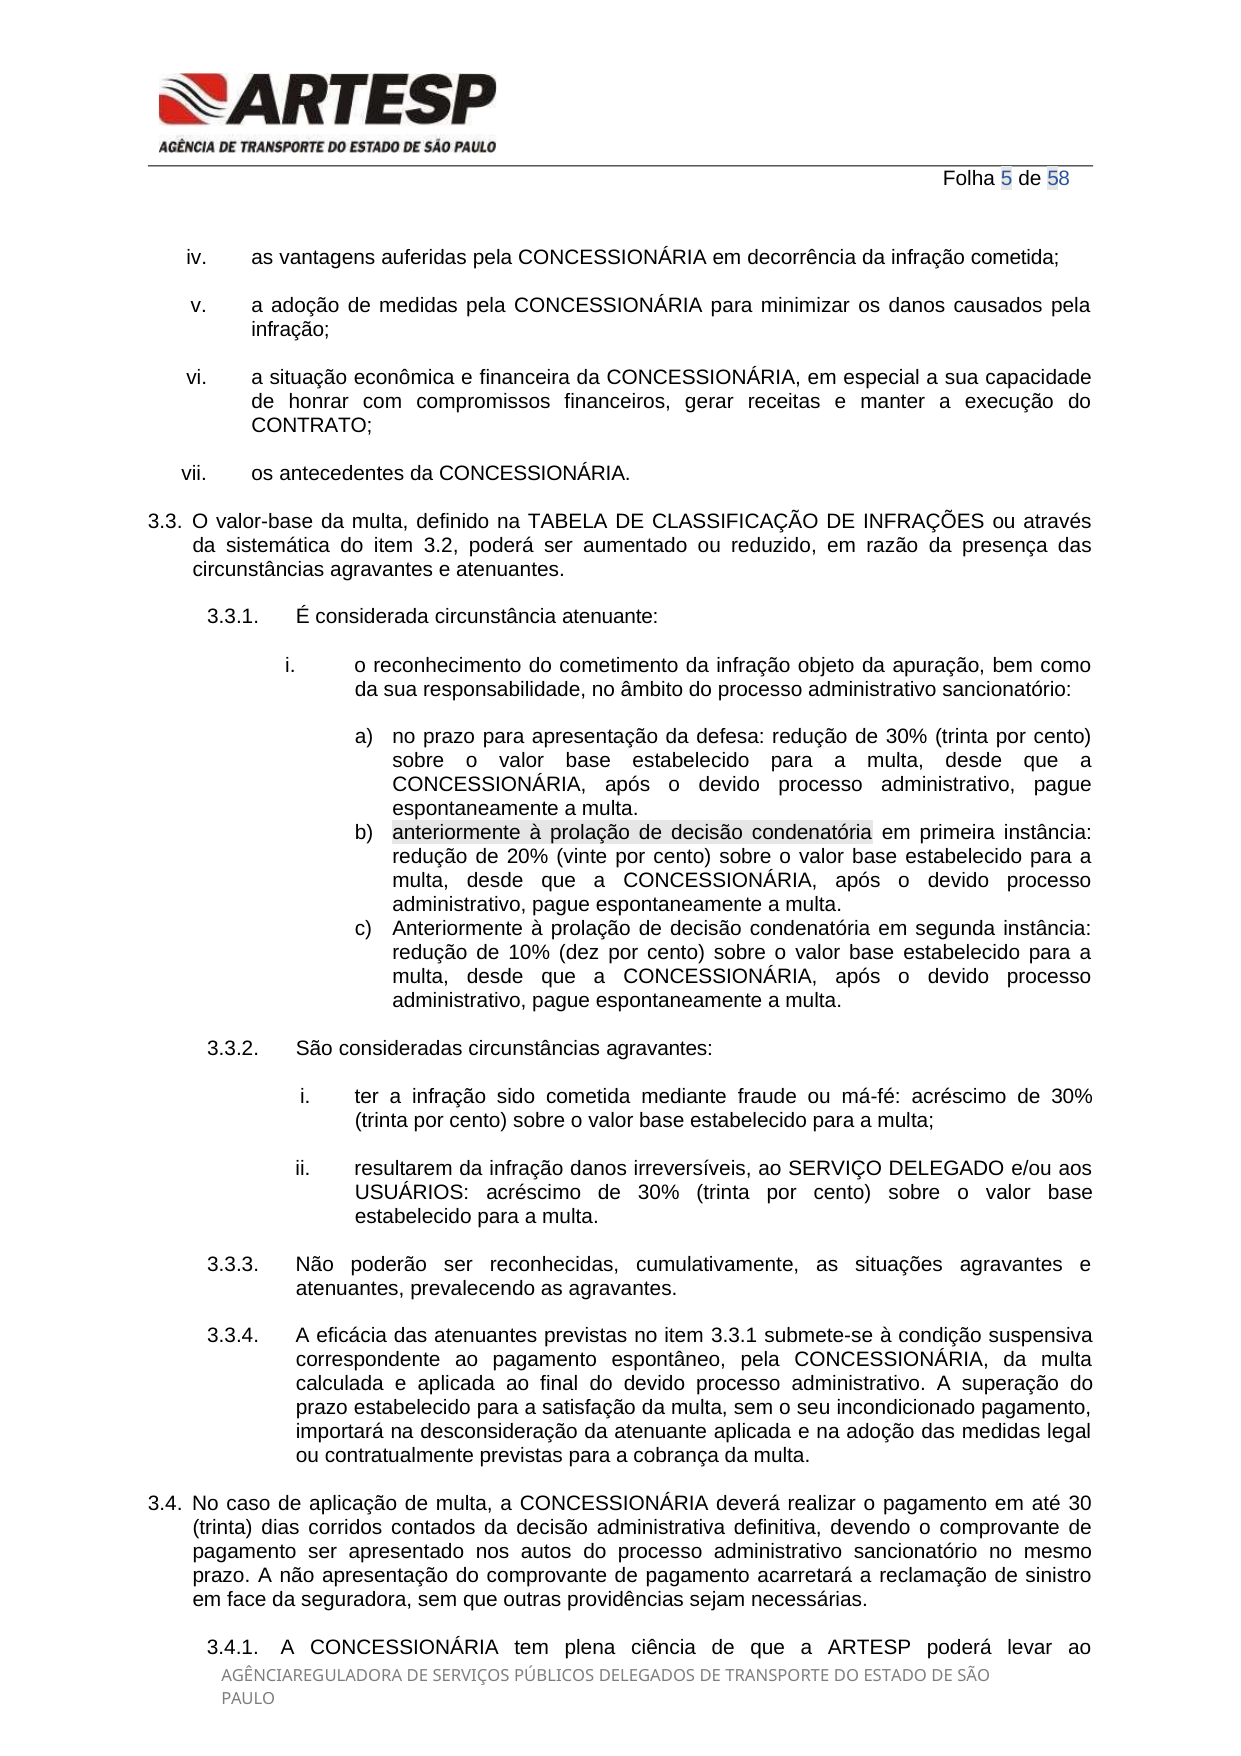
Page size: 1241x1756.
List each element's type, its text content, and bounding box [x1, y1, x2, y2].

list a situação econômica e financeira da CONCESSIONÁRIA, em especial a sua capacidade de honrar com compromissos financeiros, gerar receitas e manter a execução do CONTRATO; [186, 365, 1093, 437]
list resultarem da infração danos irreversíveis, ao SERVIÇO DELEGADO e/ou aos USUÁRIOS: acréscimo de 30% (trinta por cento) sobre o valor base estabelecido para a multa. [295, 1156, 1093, 1227]
list É considerada circunstância atenuante: [207, 604, 1128, 628]
list no prazo para apresentação da defesa: redução de 30% (trinta por cento) sobre o valor base estabelecido para a multa, desde que a CONCESSIONÁRIA, após o devido processo administrativo, pague espontaneamente a multa. [354, 724, 1092, 820]
list Não poderão ser reconhecidas, cumulativamente, as situações agravantes e atenuantes, prevalecendo as agravantes. [207, 1251, 1092, 1299]
list anteriormente à prolação de decisão condenatória em primeira instância: redução de 20% (vinte por cento) sobre o valor base estabelecido para a multa, desde que a CONCESSIONÁRIA, após o devido processo administrativo, pague espontaneamente a multa. [354, 820, 1092, 916]
list No caso de aplicação de multa, a CONCESSIONÁRIA deverá realizar o pagamento em até 30 (trinta) dias corridos contados da decisão administrativa definitiva, devendo o comprovante de pagamento ser apresentado nos autos do processo administrativo sancionatório no mesmo prazo. A não apresentação do comprovante de pagamento acarretará a reclamação de sinistro em face da seguradora, sem que outras providências sejam necessárias. [148, 1491, 1093, 1611]
list o reconhecimento do cometimento da infração objeto da apuração, bem como da sua responsabilidade, no âmbito do processo administrativo sancionatório: [285, 652, 1092, 700]
list A eficácia das atenuantes previstas no item 3.3.1 submete-se à condição suspensiva correspondente ao pagamento espontâneo, pela CONCESSIONÁRIA, da multa calculada e aplicada ao final do devido processo administrativo. A superação do prazo estabelecido para a satisfação da multa, sem o seu incondicionado pagamento, importará na desconsideração da atenuante aplicada e na adoção das medidas legal ou contratualmente previstas para a cobrança da multa. [207, 1323, 1093, 1467]
picture [158, 73, 497, 153]
list ter a infração sido cometida mediante fraude ou má-fé: acréscimo de 30% (trinta por cento) sobre o valor base estabelecido para a multa; [300, 1083, 1093, 1131]
list a adoção de medidas pela CONCESSIONÁRIA para minimizar os danos causados pela infração; [190, 293, 1092, 341]
list O valor-base da multa, definido na TABELA DE CLASSIFICAÇÃO DE INFRAÇÕES ou através da sistemática do item 3.2, poderá ser aumentado ou reduzido, em razão da presença das circunstâncias agravantes e atenuantes. [148, 509, 1092, 581]
list os antecedentes da CONCESSIONÁRIA. [181, 461, 1128, 484]
list Anteriormente à prolação de decisão condenatória em segunda instância: redução de 10% (dez por cento) sobre o valor base estabelecido para a multa, desde que a CONCESSIONÁRIA, após o devido processo administrativo, pague espontaneamente a multa. [354, 916, 1092, 1012]
list as vantagens auferidas pela CONCESSIONÁRIA em decorrência da infração cometida; [186, 245, 1128, 269]
list São consideradas circunstâncias agravantes: [207, 1036, 1128, 1060]
